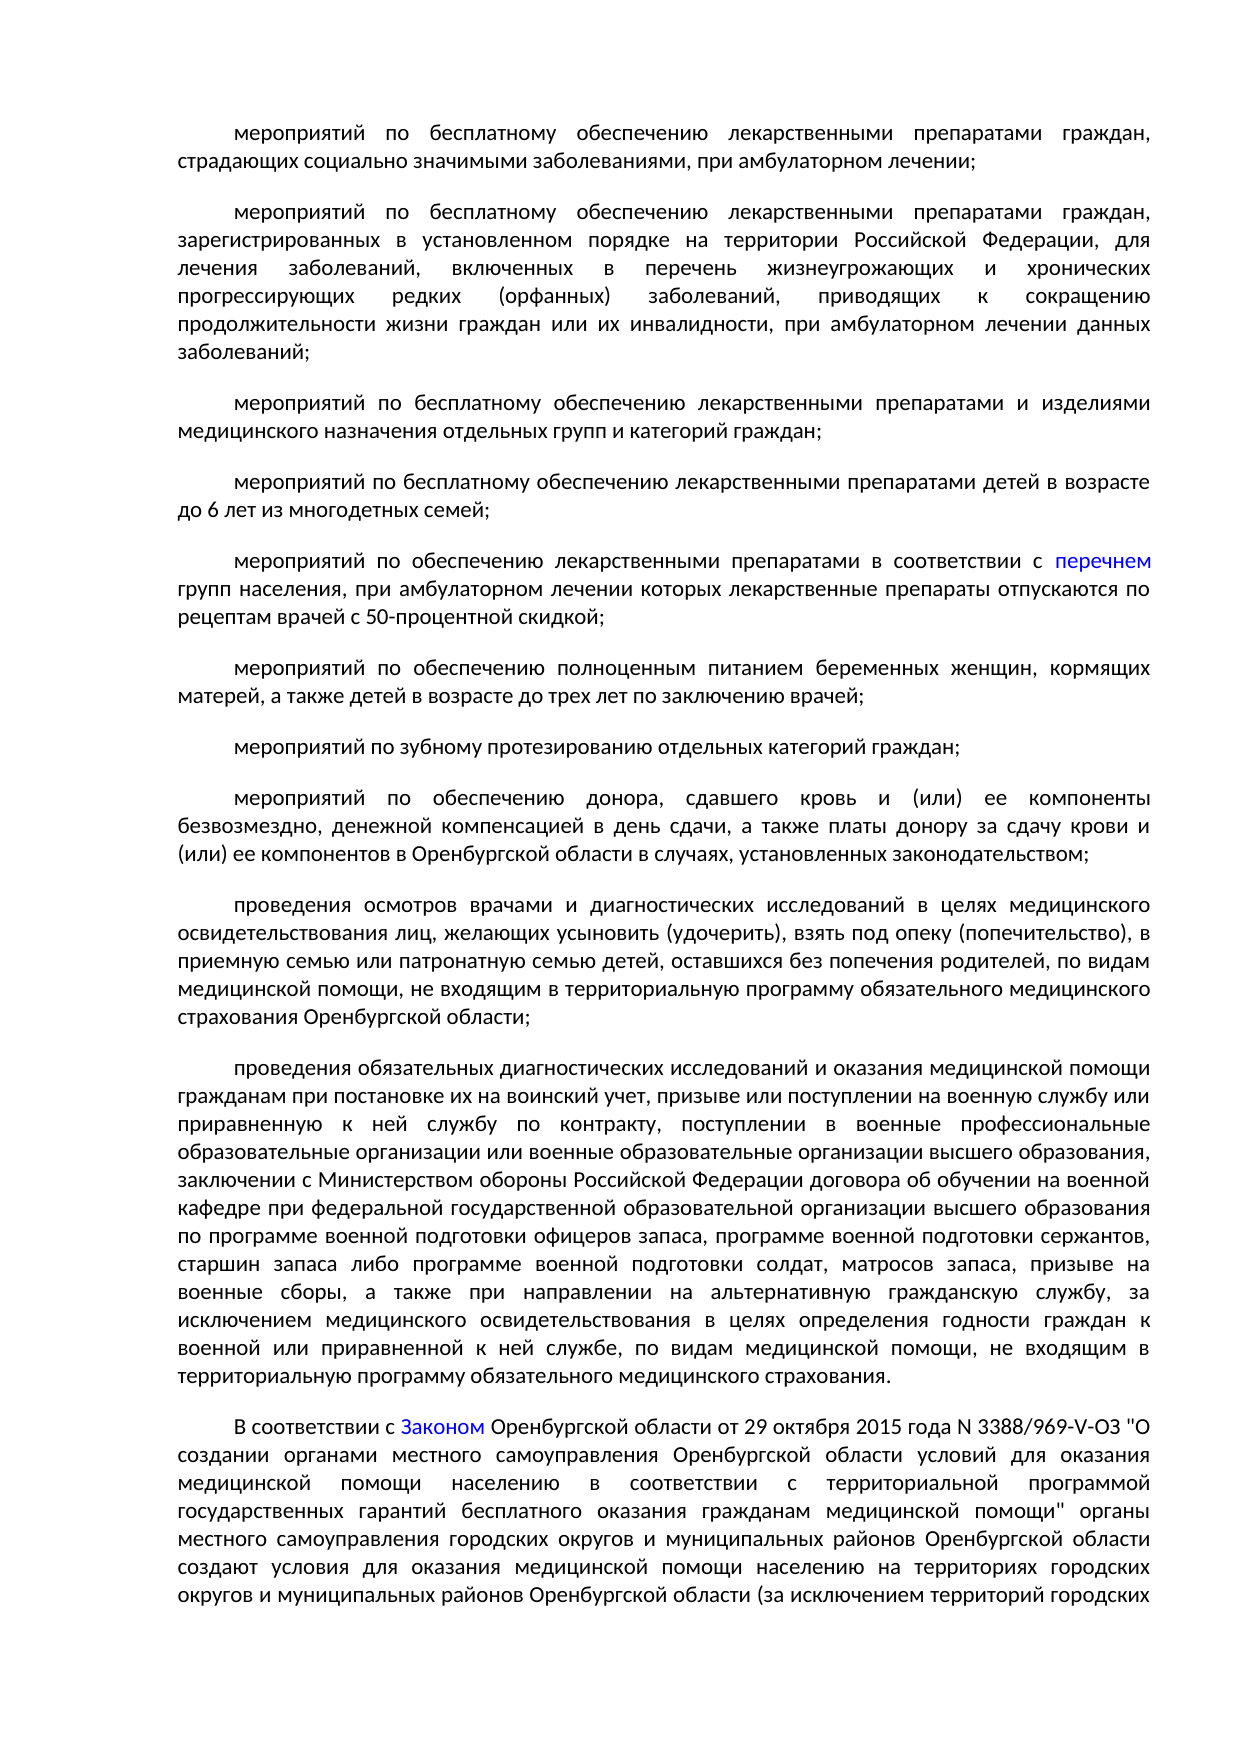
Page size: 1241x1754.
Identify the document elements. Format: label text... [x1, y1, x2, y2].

text проведения обязательных диагностических исследований и оказания медицинской помощи гражданам при постановке их на воинский учет, призыве или поступлении на военную службу или приравненную к ней службу по контракту, поступлении в военные профессиональные образовательные организации или военные образовательные организации высшего образования, заключении с Министерством обороны Российской Федерации договора об обучении на военной кафедре при федеральной государственной образовательной организации высшего образования по программе военной подготовки офицеров запаса, программе военной подготовки сержантов, старшин запаса либо программе военной подготовки солдат, матросов запаса, призыве на военные сборы, а также при направлении на альтернативную гражданскую службу, за исключением медицинского освидетельствования в целях определения годности граждан к военной или приравненной к ней службе, по видам медицинской помощи, не входящим в территориальную программу обязательного медицинского страхования. [177, 1053, 1152, 1389]
text мероприятий по бесплатному обеспечению лекарственными препаратами граждан, зарегистрированных в установленном порядке на территории Российской Федерации, для лечения заболеваний, включенных в перечень жизнеугрожающих и хронических прогрессирующих редких (орфанных) заболеваний, приводящих к сокращению продолжительности жизни граждан или их инвалидности, при амбулаторном лечении данных заболеваний; [177, 197, 1152, 365]
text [177, 1412, 1152, 1608]
text мероприятий по обеспечению лекарственными препаратами в соответствии с перечнем групп населения, при амбулаторном лечении которых лекарственные препараты отпускаются по рецептам врачей с 50-процентной скидкой; [177, 546, 1152, 630]
text мероприятий по бесплатному обеспечению лекарственными препаратами и изделиями медицинского назначения отдельных групп и категорий граждан; [177, 388, 1152, 444]
text мероприятий по обеспечению донора, сдавшего кровь и (или) ее компоненты безвозмездно, денежной компенсацией в день сдачи, а также платы донору за сдачу крови и (или) ее компонентов в Оренбургской области в случаях, установленных законодательством; [177, 783, 1152, 867]
text проведения осмотров врачами и диагностических исследований в целях медицинского освидетельствования лиц, желающих усыновить (удочерить), взять под опеку (попечительство), в приемную семью или патронатную семью детей, оставшихся без попечения родителей, по видам медицинской помощи, не входящим в территориальную программу обязательного медицинского страхования Оренбургской области; [177, 890, 1152, 1030]
text мероприятий по бесплатному обеспечению лекарственными препаратами детей в возрасте до 6 лет из многодетных семей; [177, 467, 1152, 523]
text мероприятий по бесплатному обеспечению лекарственными препаратами граждан, страдающих социально значимыми заболеваниями, при амбулаторном лечении; [177, 118, 1152, 174]
text мероприятий по зубному протезированию отдельных категорий граждан; [177, 732, 1152, 760]
text мероприятий по обеспечению полноценным питанием беременных женщин, кормящих матерей, а также детей в возрасте до трех лет по заключению врачей; [177, 653, 1152, 709]
